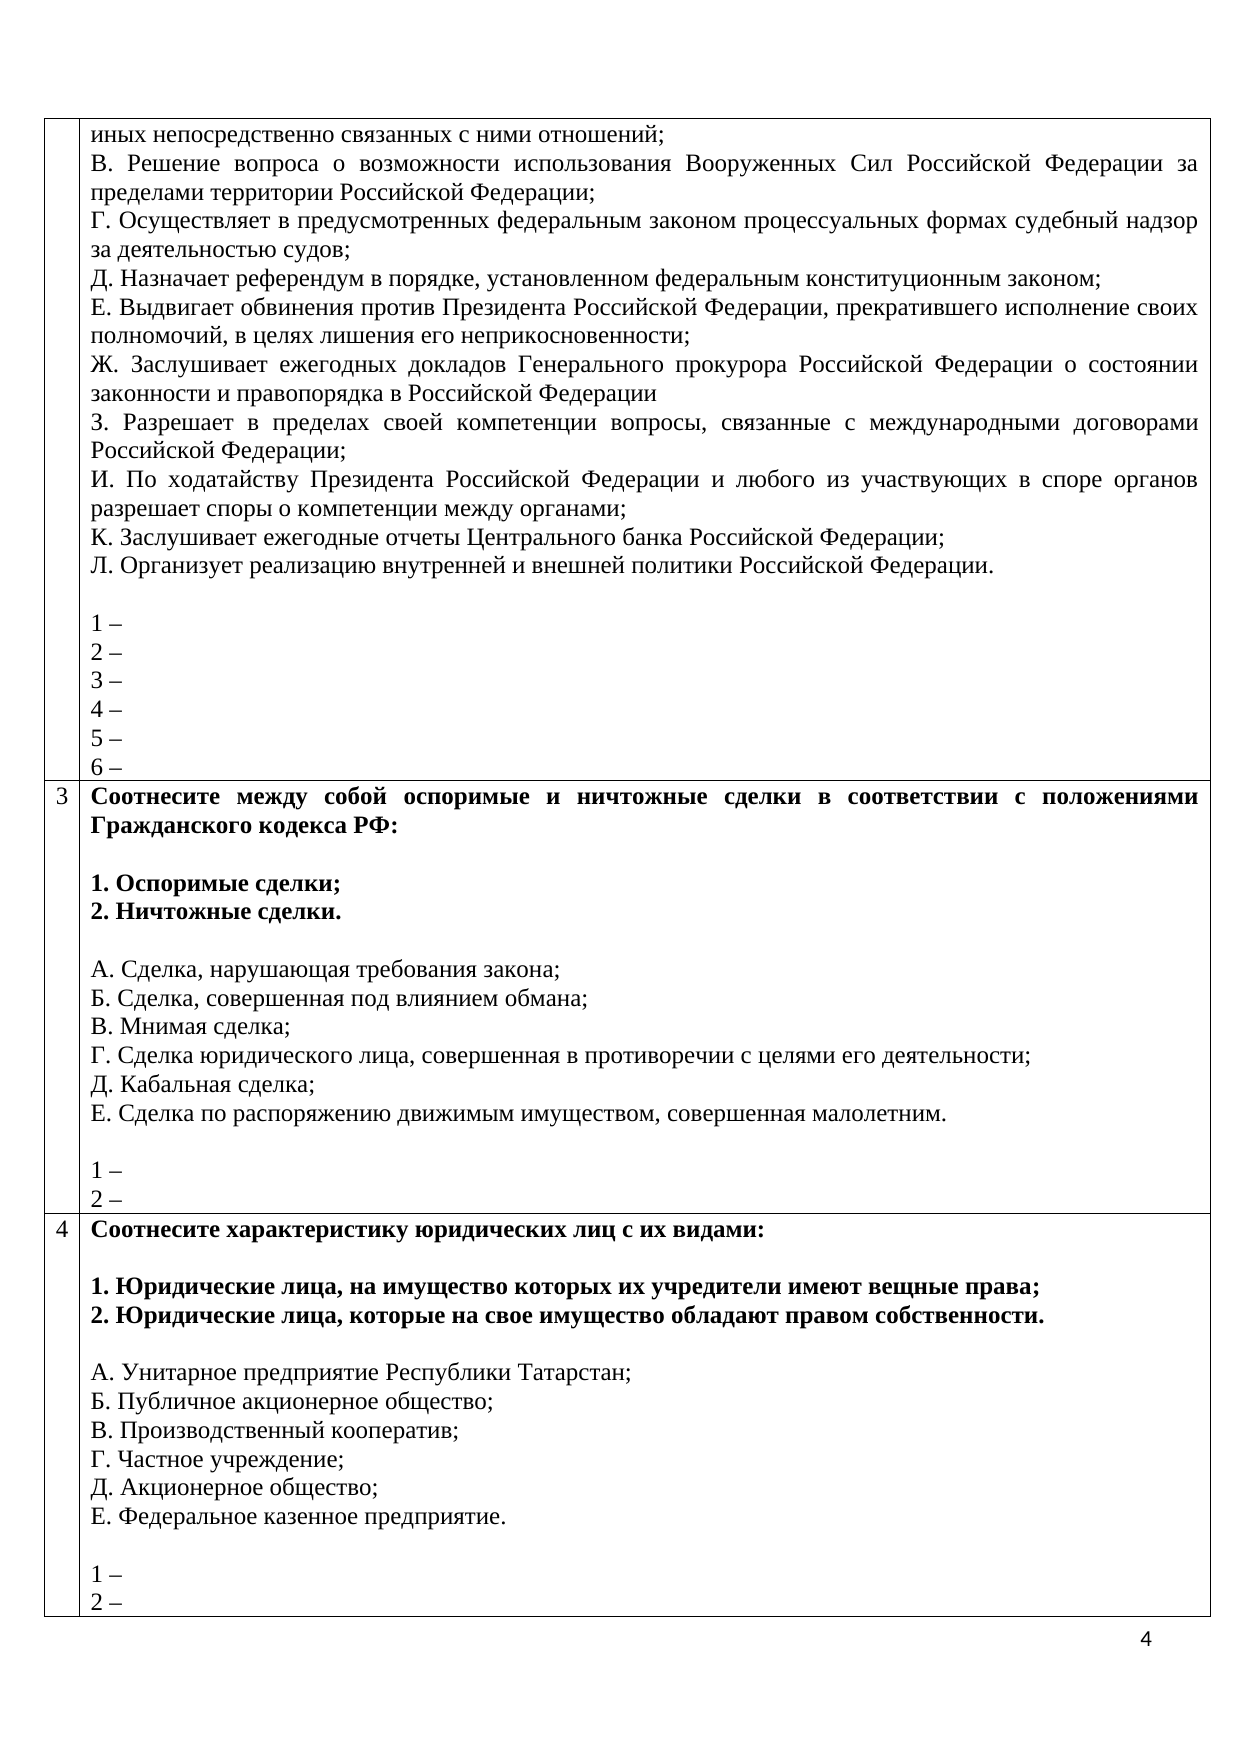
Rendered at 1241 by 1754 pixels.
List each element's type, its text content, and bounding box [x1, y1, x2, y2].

table_cell Соотнесите между собой оспоримые и ничтожные сделки в соответствии с положениями Гражданского кодекса РФ: 1. Оспоримые сделки; 2. Ничтожные сделки. А. Сделка, нарушающая требования закона; Б. Сделка, совершенная под влиянием обмана; В. Мнимая сделка; Г. Сделка юридического лица, совершенная в противоречии с целями его деятельности; Д. Кабальная сделка; Е. Сделка по распоряжению движимым имуществом, совершенная малолетним. 1 – 2 – [80, 781, 1210, 1213]
table_cell 2 [45, 119, 79, 780]
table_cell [80, 119, 1210, 780]
table_cell 3 [45, 781, 79, 1213]
table_cell 4 [45, 1214, 79, 1616]
table_cell Соотнесите характеристику юридических лиц с их видами: 1. Юридические лица, на имущество которых их учредители имеют вещные права; 2. Юридические лица, которые на свое имущество обладают правом собственности. А. Унитарное предприятие Республики Татарстан; Б. Публичное акционерное общество; В. Производственный кооператив; Г. Частное учреждение; Д. Акционерное общество; Е. Федеральное казенное предприятие. 1 – 2 – [80, 1214, 1210, 1616]
